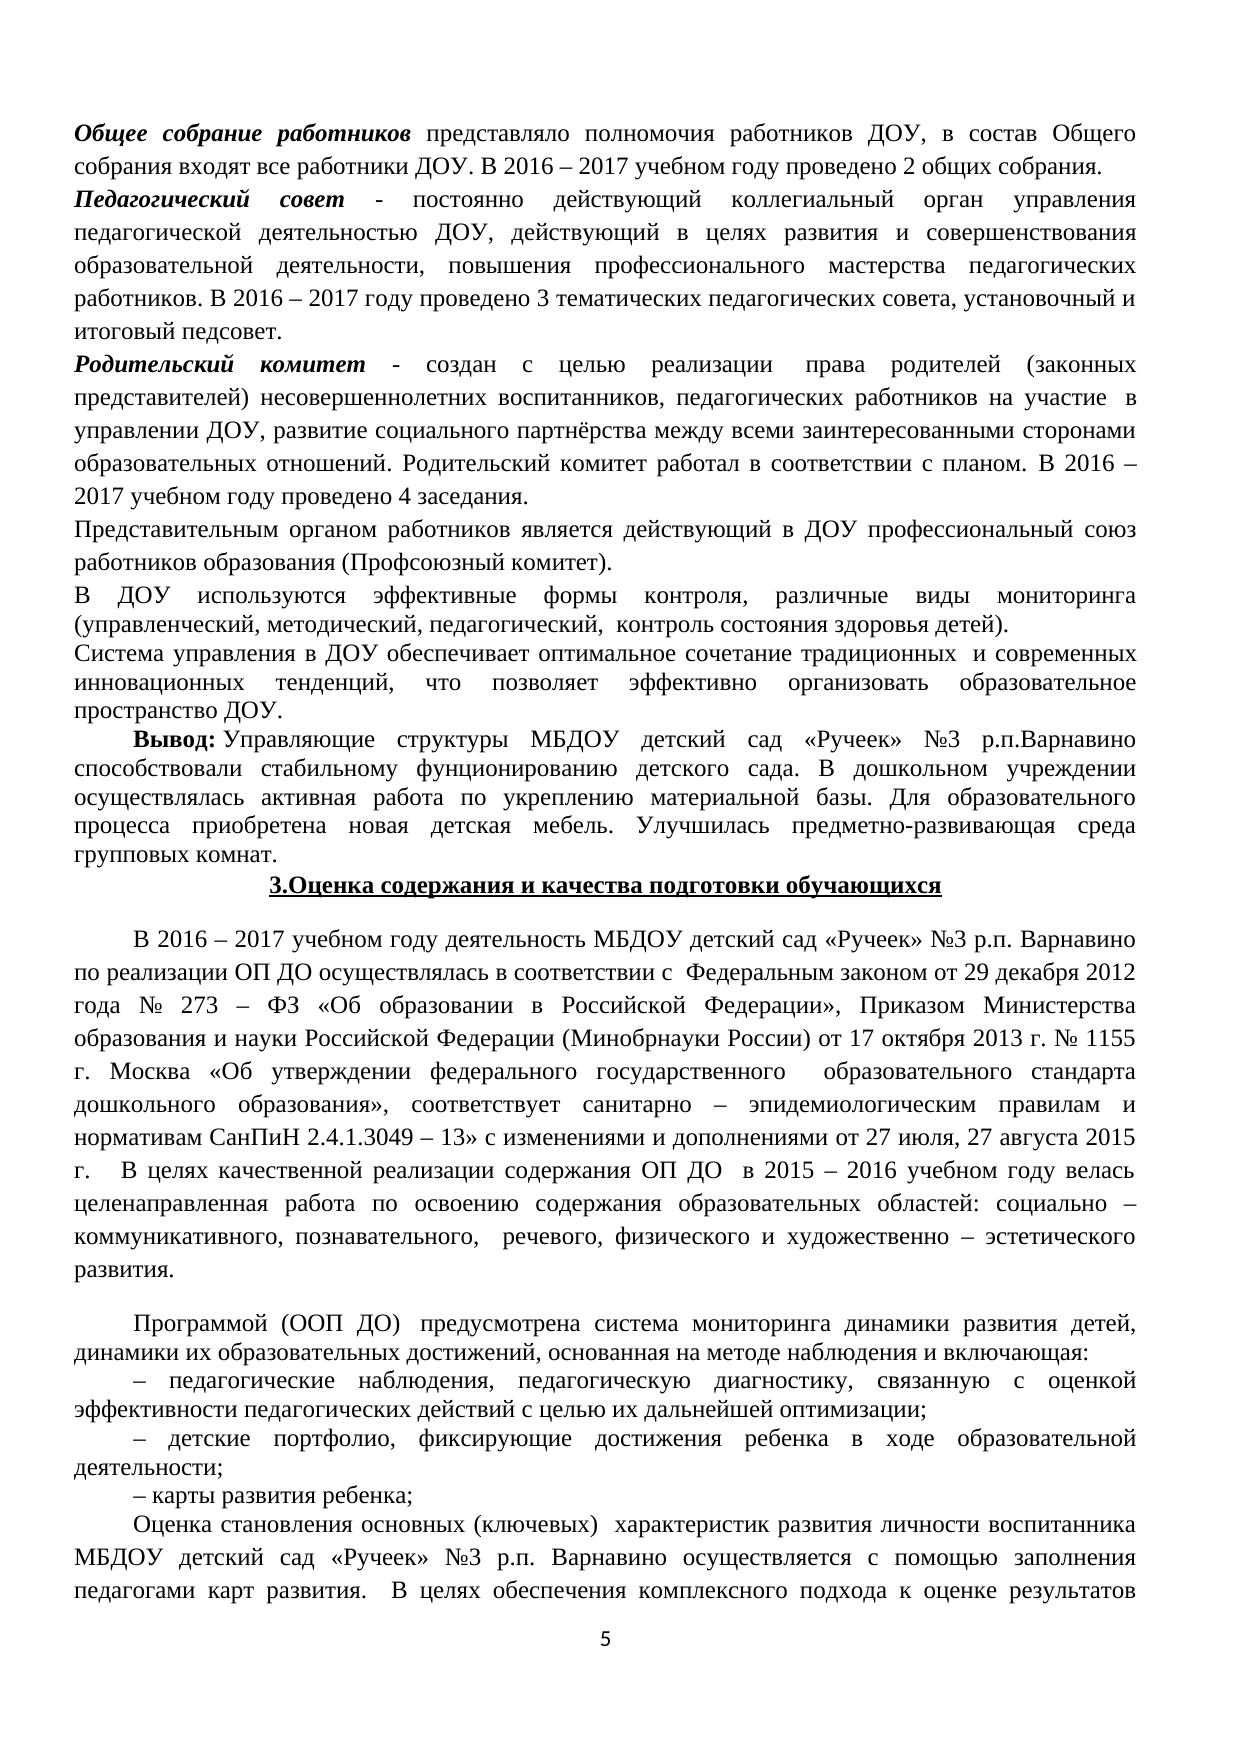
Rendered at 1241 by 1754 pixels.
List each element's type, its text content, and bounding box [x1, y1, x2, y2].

text В 2016 – 2017 учебном году деятельность МБДОУ детский сад «Ручеек» №3 р.п. Варнавино по реализации ОП ДО осуществлялась в соответствии с Федеральным законом от 29 декабря 2012 года № 273 – ФЗ «Об образовании в Российской Федерации», Приказом Министерства образования и науки Российской Федерации (Минобрнауки России) от 17 октября 2013 г. № 1155 г. Москва «Об утверждении федерального государственного образовательного стандарта дошкольного образования», соответствует санитарно – эпидемиологическим правилам и нормативам СанПиН 2.4.1.3049 – 13» с изменениями и дополнениями от 27 июля, 27 августа 2015 г. В целях качественной реализации содержания ОП ДО в 2015 – 2016 учебном году велась целенаправленная работа по освоению содержания образовательных областей: социально – коммуникативного, познавательного, речевого, физического и художественно – эстетического развития. [74, 924, 1137, 1283]
text Родительский комитет - создан с целью реализации права родителей (законных представителей) несовершеннолетних воспитанников, педагогических работников на участие в управлении ДОУ, развитие социального партнёрства между всеми заинтересованными сторонами образовательных отношений. Родительский комитет работал в соответствии с планом. В 2016 – 2017 учебном году проведено 4 заседания. [74, 349, 1137, 510]
text 3.Оценка содержания и качества подготовки обучающихся [74, 868, 1137, 899]
text – педагогические наблюдения, педагогическую диагностику, связанную с оценкой эффективности педагогических действий с целью их дальнейшей оптимизации; [74, 1366, 1137, 1423]
text Общее собрание работников представляло полномочия работников ДОУ, в состав Общего собрания входят все работники ДОУ. В 2016 – 2017 учебном году проведено 2 общих собрания. [74, 118, 1137, 180]
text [74, 1509, 1137, 1604]
text Представительным органом работников является действующий в ДОУ профессиональный союз работников образования (Профсоюзный комитет). [74, 514, 1137, 576]
text В ДОУ используются эффективные формы контроля, различные виды мониторинга (управленческий, методический, педагогический, контроль состояния здоровья детей). [74, 580, 1137, 638]
text Педагогический совет - постоянно действующий коллегиальный орган управления педагогической деятельностью ДОУ, действующий в целях развития и совершенствования образовательной деятельности, повышения профессионального мастерства педагогических работников. В 2016 – 2017 году проведено 3 тематических педагогических совета, установочный и итоговый педсовет. [74, 184, 1137, 345]
text Система управления в ДОУ обеспечивает оптимальное сочетание традиционных и современных инновационных тенденций, что позволяет эффективно организовать образовательное пространство ДОУ. [74, 638, 1137, 724]
text Программой (ООП ДО) предусмотрена система мониторинга динамики развития детей, динамики их образовательных достижений, основанная на методе наблюдения и включающая: [74, 1308, 1137, 1366]
text – детские портфолио, фиксирующие достижения ребенка в ходе образовательной деятельности; [74, 1423, 1137, 1481]
text – карты развития ребенка; [74, 1481, 1137, 1509]
text Вывод: Управляющие структуры МБДОУ детский сад «Ручеек» №3 р.п.Варнавино способствовали стабильному фунционированию детского сада. В дошкольном учреждении осуществлялась активная работа по укреплению материальной базы. Для образовательного процесса приобретена новая детская мебель. Улучшилась предметно-развивающая среда групповых комнат. [74, 724, 1137, 868]
